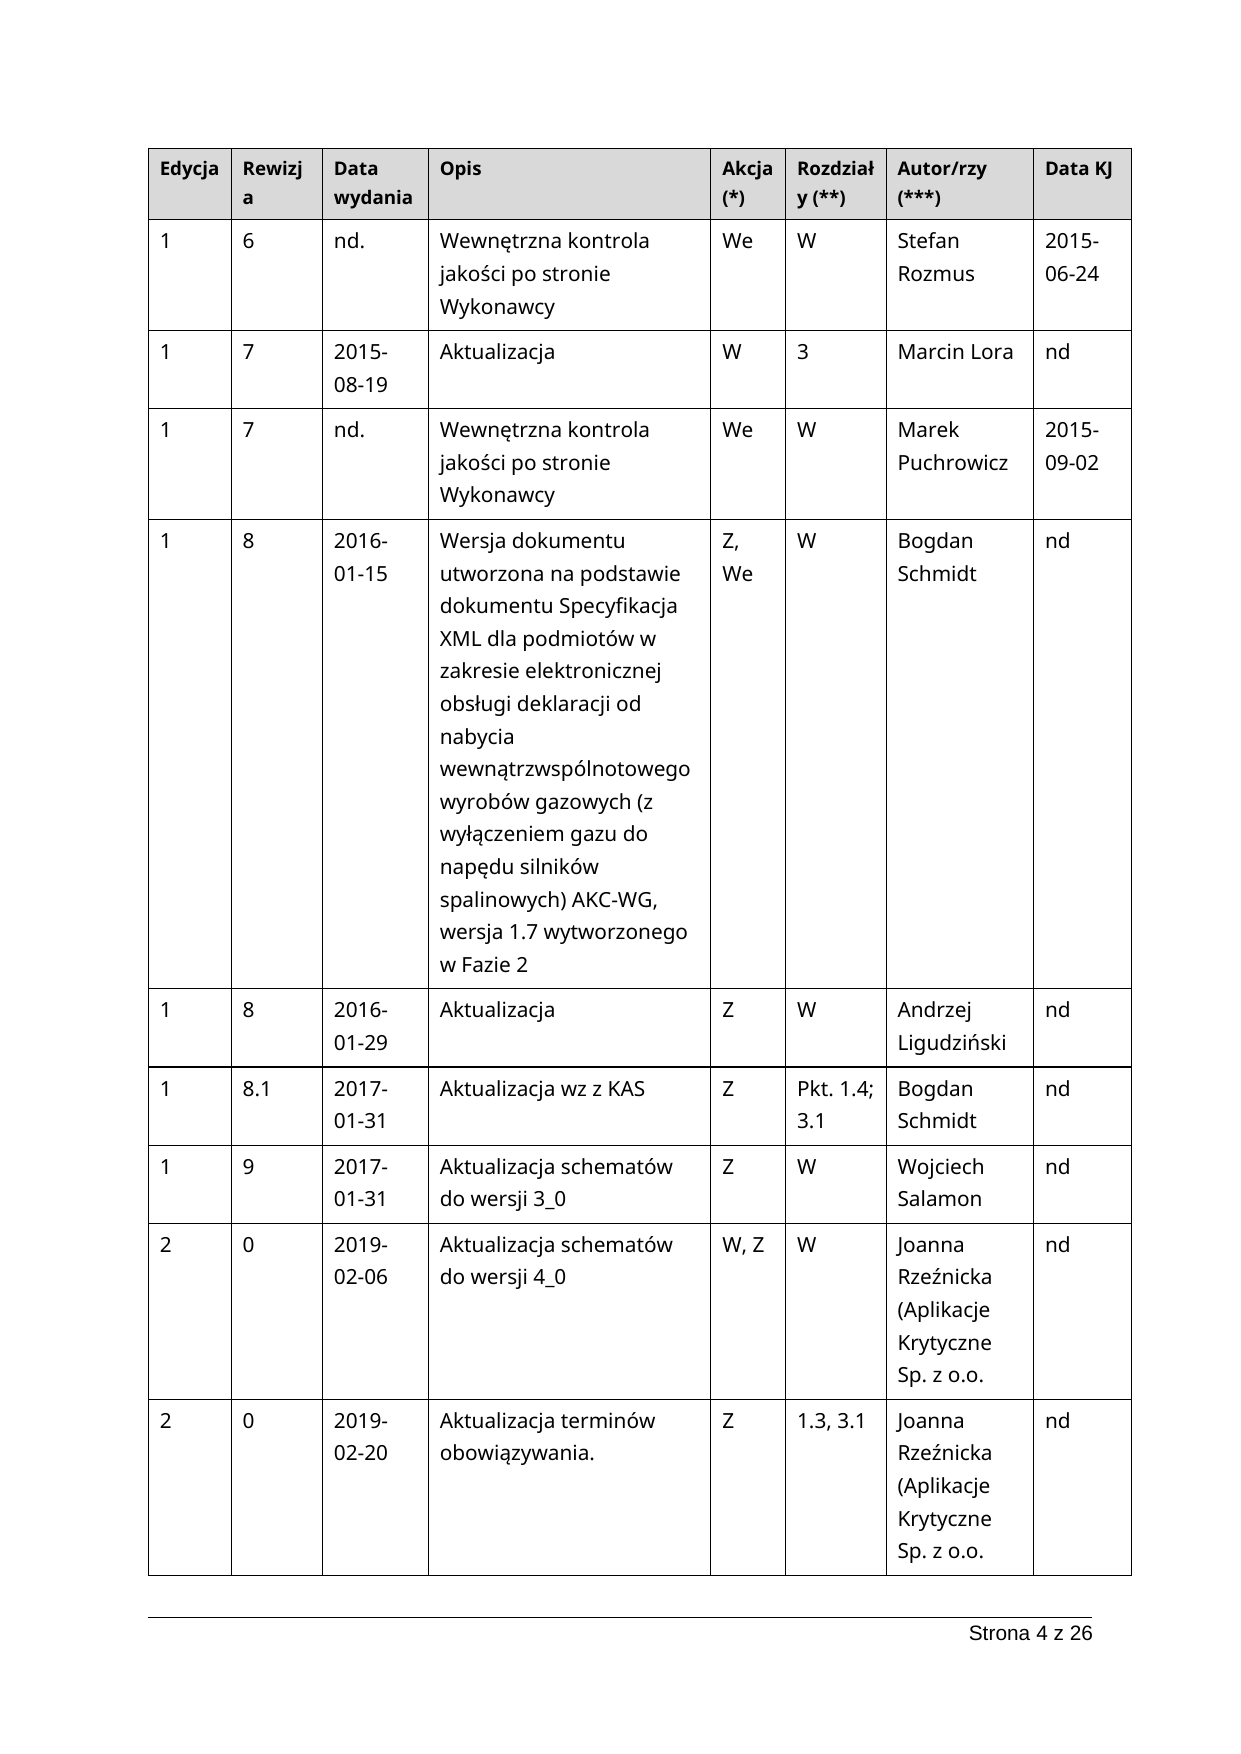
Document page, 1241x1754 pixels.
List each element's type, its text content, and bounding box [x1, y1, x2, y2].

table_cell W [786, 520, 886, 988]
table_cell nd [1034, 989, 1131, 1066]
table_cell Z [711, 1400, 785, 1574]
table_cell W [786, 220, 886, 330]
table_cell nd. [323, 220, 428, 330]
table_cell Z [711, 989, 785, 1066]
table_cell Z [711, 1146, 785, 1223]
table_cell nd [1034, 1068, 1131, 1144]
table_cell 2017-01-31 [323, 1146, 428, 1223]
table_header Data wydania [323, 149, 428, 219]
table_cell Andrzej Ligudziński [887, 989, 1033, 1066]
table_cell 1 [149, 520, 231, 988]
table_cell Aktualizacja terminów obowiązywania. [429, 1400, 710, 1574]
table_cell W [711, 331, 785, 408]
table_cell 7 [232, 331, 322, 408]
table_cell 2016-01-29 [323, 989, 428, 1066]
table_cell Aktualizacja [429, 331, 710, 408]
table_cell We [711, 409, 785, 519]
table_cell Aktualizacja schematów do wersji 4_0 [429, 1224, 710, 1398]
table_cell 1 [149, 989, 231, 1066]
table_header Data KJ [1034, 149, 1131, 219]
table_cell 1 [149, 331, 231, 408]
table_header Opis [429, 149, 710, 219]
table_cell W, Z [711, 1224, 785, 1398]
table_cell Z [711, 1068, 785, 1144]
table_cell 9 [232, 1146, 322, 1223]
table_cell Aktualizacja schematów do wersji 3_0 [429, 1146, 710, 1223]
table_cell 1 [149, 220, 231, 330]
table_cell We [711, 220, 785, 330]
table_cell Bogdan Schmidt [887, 520, 1033, 988]
table_cell W [786, 1146, 886, 1223]
table_cell 2015-06-24 [1034, 220, 1131, 330]
table_cell 0 [232, 1400, 322, 1574]
table_header Rewizja [232, 149, 322, 219]
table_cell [429, 220, 710, 330]
table_cell nd [1034, 331, 1131, 408]
table_cell 3 [786, 331, 886, 408]
table_cell 8.1 [232, 1068, 322, 1144]
table_cell Joanna Rzeźnicka (Aplikacje Krytyczne Sp. z o.o. [887, 1224, 1033, 1398]
table_cell W [786, 409, 886, 519]
table_header Edycja [149, 149, 231, 219]
table_header Rozdziały (**) [786, 149, 886, 219]
table_cell 0 [232, 1224, 322, 1398]
table_cell nd [1034, 520, 1131, 988]
table_cell Wojciech Salamon [887, 1146, 1033, 1223]
table_cell W [786, 1224, 886, 1398]
table_cell 2017-01-31 [323, 1068, 428, 1144]
table_header Akcja (*) [711, 149, 785, 219]
table_cell 1 [149, 1146, 231, 1223]
table_cell 2016-01-15 [323, 520, 428, 988]
table_cell nd [1034, 1224, 1131, 1398]
table_cell Wersja dokumentu utworzona na podstawie dokumentu Specyfikacja XML dla podmiotów w zakresie elektronicznej obsługi deklaracji od nabycia wewnątrzwspólnotowego wyrobów gazowych (z wyłączeniem gazu do napędu silników spalinowych) AKC-WG, wersja 1.7 wytworzonego w Fazie 2 [429, 520, 710, 988]
table_cell 8 [232, 520, 322, 988]
table_cell 2015-09-02 [1034, 409, 1131, 519]
table_cell Joanna Rzeźnicka (Aplikacje Krytyczne Sp. z o.o. [887, 1400, 1033, 1574]
table_cell 1 [149, 409, 231, 519]
table_cell nd [1034, 1146, 1131, 1223]
table_cell 1 [149, 1068, 231, 1144]
table_cell nd [1034, 1400, 1131, 1574]
table_cell Bogdan Schmidt [887, 1068, 1033, 1144]
table_cell 2015-08-19 [323, 331, 428, 408]
table_cell Marcin Lora [887, 331, 1033, 408]
table_header Autor/rzy (***) [887, 149, 1033, 219]
table_cell Z, We [711, 520, 785, 988]
table_cell Marek Puchrowicz [887, 409, 1033, 519]
table_cell 2019-02-20 [323, 1400, 428, 1574]
table_cell 2 [149, 1224, 231, 1398]
table_cell 7 [232, 409, 322, 519]
table_cell 6 [232, 220, 322, 330]
table_cell Stefan Rozmus [887, 220, 1033, 330]
table_cell nd. [323, 409, 428, 519]
table_cell 2019-02-06 [323, 1224, 428, 1398]
table_cell W [786, 989, 886, 1066]
table_cell Wewnętrzna kontrola jakości po stronie Wykonawcy [429, 409, 710, 519]
table_cell 1.3, 3.1 [786, 1400, 886, 1574]
table_cell 8 [232, 989, 322, 1066]
table_cell Aktualizacja [429, 989, 710, 1066]
table_cell Aktualizacja wz z KAS [429, 1068, 710, 1144]
table_cell Pkt. 1.4; 3.1 [786, 1068, 886, 1144]
table_cell 2 [149, 1400, 231, 1574]
